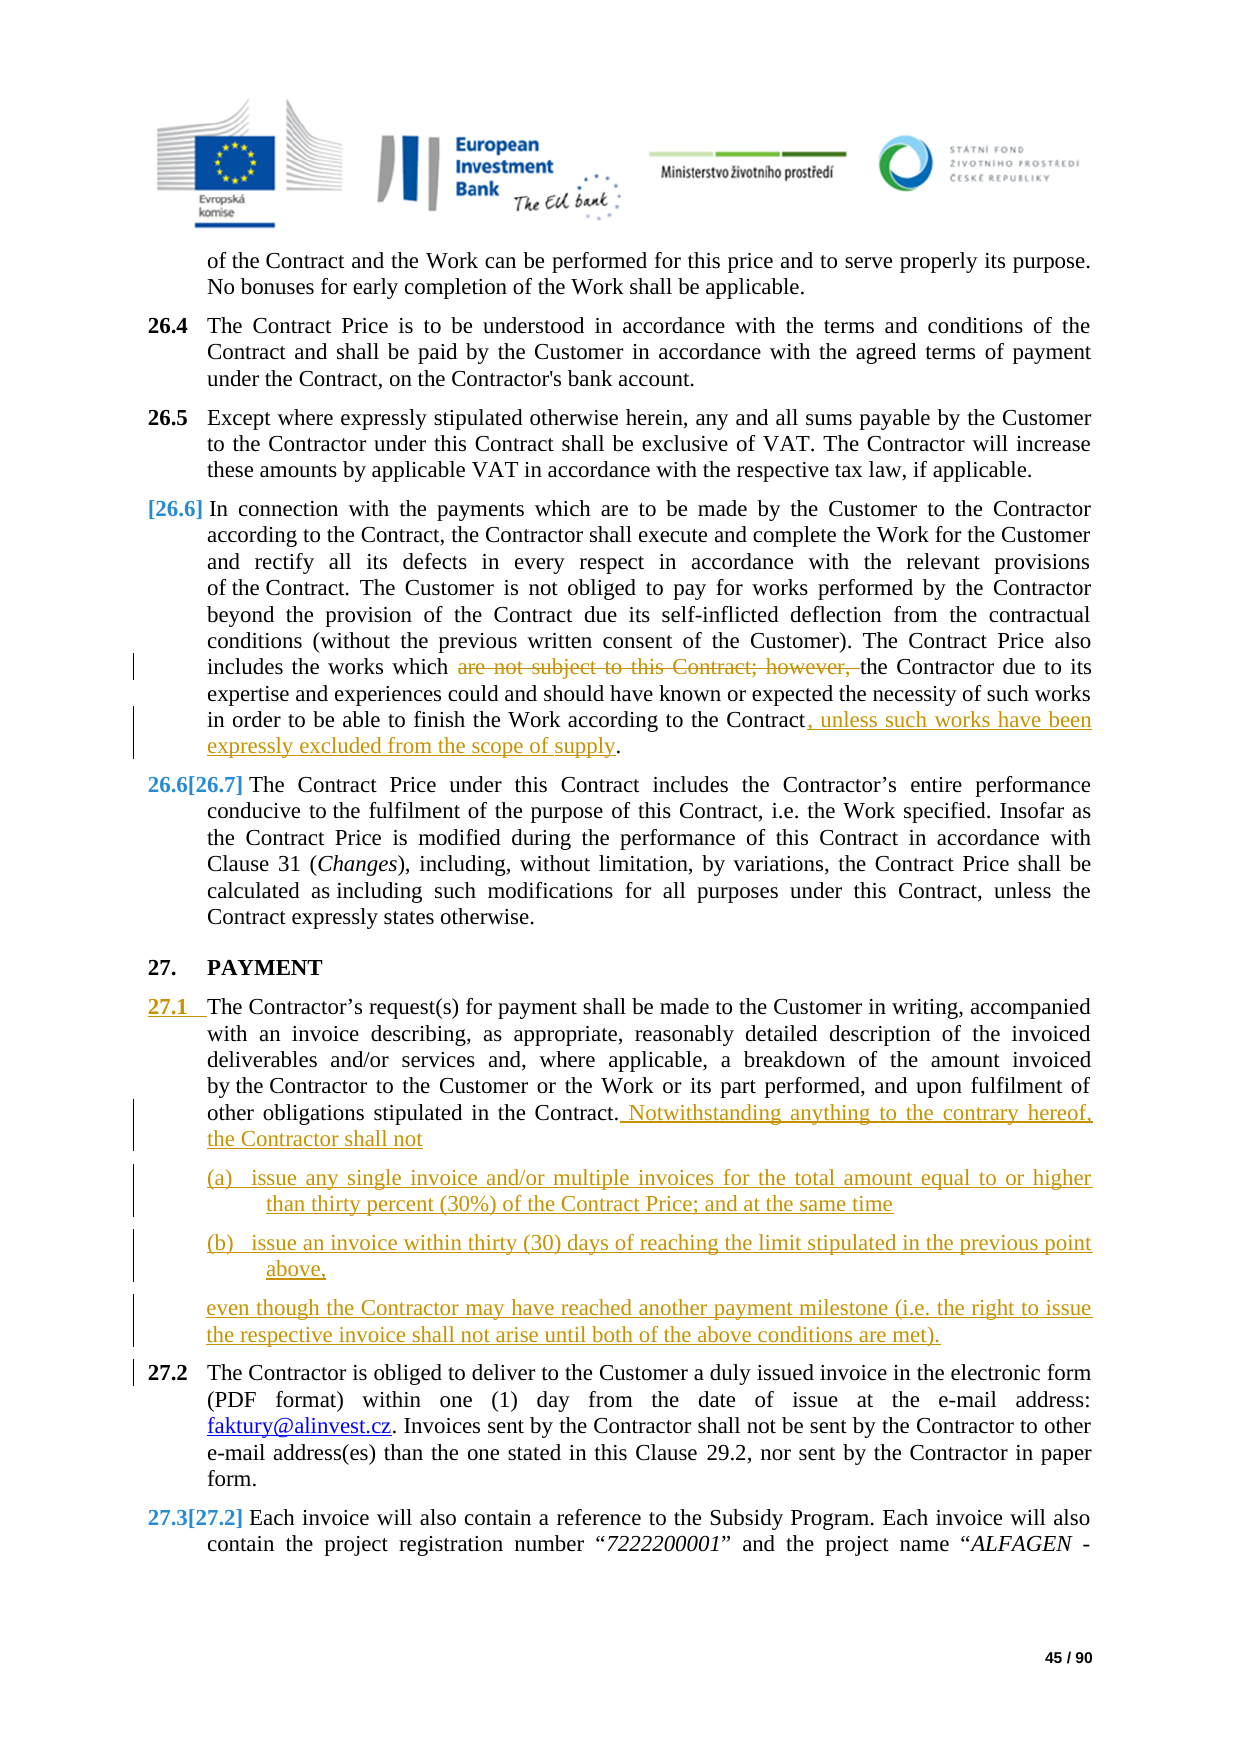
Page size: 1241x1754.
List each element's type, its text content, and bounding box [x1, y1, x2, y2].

text The Contract Price under this Contract includes the Contractor’s entire performance conducive to the fulfilment of the purpose of this Contract, i.e. the Work specified. Insofar as the Contract Price is modified during the performance of this Contract in accordance with Clause 30 (Changes), including, without limitation, by variations, the Contract Price shall be calculated as including such modifications for all purposes under this Contract, unless the Contract expressly states otherwise. [148, 771, 1092, 929]
text The Contract Price is to be understood in accordance with the terms and conditions of the Contract and shall be paid by the Customer in accordance with the agreed terms of payment under the Contract, on the Contractor's bank account. [148, 312, 1092, 391]
picture [147, 87, 1093, 235]
text Except where expressly stipulated otherwise herein, any and all sums payable by the Customer to the Contractor under this Contract shall be exclusive of VAT. The Contractor will increase these amounts by applicable VAT in accordance with the respective tax law, if applicable. [148, 404, 1092, 483]
text The Contractor is obliged to deliver to the Customer a duly issued invoice in the electronic form (PDF format) within one (1) day from the date of issue at the e-mail address: faktury@alinvest.cz. Invoices sent by the Contractor shall not be sent by the Contractor to other e-mail address(es) than the one stated in this Clause 28.2, nor sent by the Contractor in paper form. [148, 1359, 1092, 1491]
text In connection with the payments which are to be made by the Customer to the Contractor according to the Contract, the Contractor shall execute and complete the Work for the Customer and rectify all its defects in every respect in accordance with the relevant provisions of the Contract. The Customer is not obliged to pay for works performed by the Contractor beyond the provision of the Contract due its self-inflicted deflection from the contractual conditions (without the previous written consent of the Customer). The Contract Price also includes the works which the Contractor due to its expertise and experiences could and should have known or expected the necessity of such works in order to be able to finish the Work according to the Contract. [148, 495, 1092, 759]
text PAYMENT [148, 954, 1092, 981]
text The Contractor’s request(s) for payment shall be made to the Customer in writing, accompanied with an invoice describing, as appropriate, reasonably detailed description of the invoiced deliverables and/or services and, where applicable, a breakdown of the amount invoiced by the Contractor to the Customer or the Work or its part performed, and upon fulfilment of other obligations stipulated in the Contract. [148, 993, 1092, 1151]
